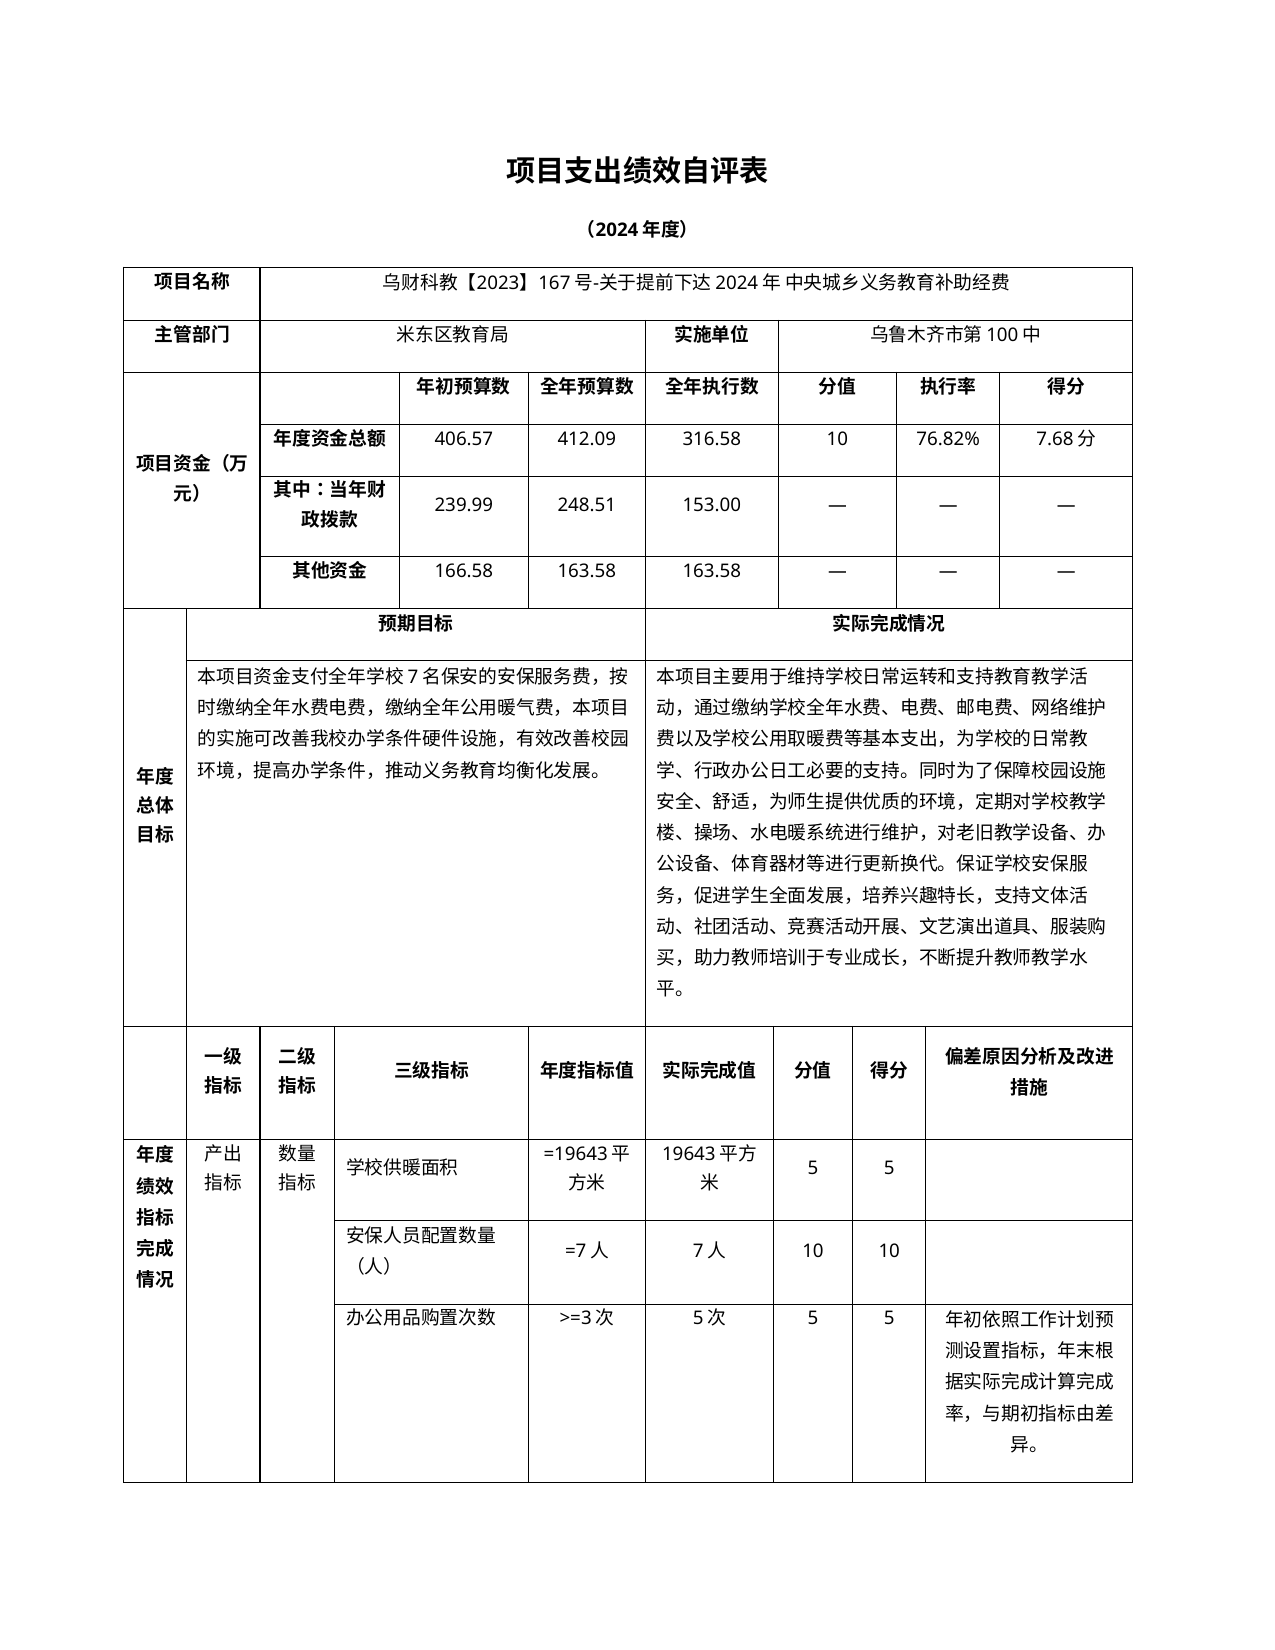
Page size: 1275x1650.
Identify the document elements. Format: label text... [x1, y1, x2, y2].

table_cell 乌鲁木齐市第100中 [779, 321, 1132, 372]
table_cell 年度总体目标 [124, 609, 186, 1026]
table_cell 5次 [646, 1305, 773, 1482]
table_cell 本项目主要用于维持学校日常运转和支持教育教学活动，通过缴纳学校全年水费、电费、邮电费、网络维护费以及学校公用取暖费等基本支出，为学校的日常教学、行政办公日工必要的支持。同时为了保障校园设施安全、舒适，为师生提供优质的环境，定期对学校教学楼、操场、水电暖系统进行维护，对老旧教学设备、办公设备、体育器材等进行更新换代。保证学校安保服务，促进学生全面发展，培养兴趣特长，支持文体活动、社团活动、竞赛活动开展、文艺演出道具、服装购买，助力教师培训于专业成长，不断提升教师教学水平。 [646, 661, 1132, 1026]
table_cell 10 [774, 1221, 852, 1304]
table_cell 406.57 [400, 425, 528, 476]
table_cell 实施单位 [646, 321, 778, 372]
table_cell 年初预算数 [400, 373, 528, 424]
table_cell 三级指标 [335, 1027, 528, 1139]
table_cell 得分 [1000, 373, 1132, 424]
table_cell 偏差原因分析及改进措施 [926, 1027, 1132, 1139]
table_cell 76.82% [897, 425, 999, 476]
table_cell — [897, 477, 999, 556]
table_cell 其他资金 [261, 557, 399, 608]
table_cell 分值 [779, 373, 896, 424]
table_cell =7人 [529, 1221, 645, 1304]
table_cell 412.09 [529, 425, 645, 476]
table_cell 项目资金（万元） [124, 373, 259, 608]
table_header 项目名称 [124, 268, 259, 319]
table_cell 学校供暖面积 [335, 1140, 528, 1219]
table_cell 执行率 [897, 373, 999, 424]
table_cell =19643平方米 [529, 1140, 645, 1219]
table_cell — [779, 557, 896, 608]
table_cell 248.51 [529, 477, 645, 556]
table_cell 年度指标值 [529, 1027, 645, 1139]
table_cell 5 [774, 1305, 852, 1482]
table_cell [926, 1221, 1132, 1304]
table_cell — [1000, 557, 1132, 608]
text （2024年度） [187, 216, 1087, 242]
table_cell 全年执行数 [646, 373, 778, 424]
table_cell 10 [779, 425, 896, 476]
table_cell 5 [853, 1305, 925, 1482]
table_cell 166.58 [400, 557, 528, 608]
table_cell 一级指标 [187, 1027, 259, 1139]
table_cell 19643平方米 [646, 1140, 773, 1219]
table_cell 办公用品购置次数 [335, 1305, 528, 1482]
table_cell [261, 373, 399, 424]
table_cell 10 [853, 1221, 925, 1304]
table_cell [926, 1140, 1132, 1219]
table_cell 米东区教育局 [261, 321, 645, 372]
table_cell >=3次 [529, 1305, 645, 1482]
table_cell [926, 1305, 1132, 1482]
table_cell — [779, 477, 896, 556]
table_cell 实际完成情况 [646, 609, 1132, 660]
table_cell [124, 1027, 186, 1139]
table_cell 7.68分 [1000, 425, 1132, 476]
table_cell 163.58 [529, 557, 645, 608]
text 项目支出绩效自评表 [187, 150, 1087, 190]
table_cell 实际完成值 [646, 1027, 773, 1139]
table_cell 分值 [774, 1027, 852, 1139]
table_cell 239.99 [400, 477, 528, 556]
table_cell 7人 [646, 1221, 773, 1304]
table_cell 153.00 [646, 477, 778, 556]
table_cell 5 [853, 1140, 925, 1219]
table_cell 316.58 [646, 425, 778, 476]
table_cell 得分 [853, 1027, 925, 1139]
table_cell 二级指标 [261, 1027, 334, 1139]
table_cell 163.58 [646, 557, 778, 608]
table_cell 5 [774, 1140, 852, 1219]
table_cell 年度绩效指标完成情况 [124, 1140, 186, 1482]
table_cell 数量指标 [261, 1140, 334, 1482]
table_cell 本项目资金支付全年学校7名保安的安保服务费，按时缴纳全年水费电费，缴纳全年公用暖气费，本项目的实施可改善我校办学条件硬件设施，有效改善校园环境，提高办学条件，推动义务教育均衡化发展。 [187, 661, 645, 1026]
table_cell — [1000, 477, 1132, 556]
table_cell 全年预算数 [529, 373, 645, 424]
table_header 乌财科教【2023】167号-关于提前下达2024年 中央城乡义务教育补助经费 [261, 268, 1132, 319]
table_cell — [897, 557, 999, 608]
table_cell 其中：当年财政拨款 [261, 477, 399, 556]
table_cell 预期目标 [187, 609, 645, 660]
table_cell 安保人员配置数量（人） [335, 1221, 528, 1304]
table_cell 年度资金总额 [261, 425, 399, 476]
table_cell 产出指标 [187, 1140, 259, 1482]
table_cell 主管部门 [124, 321, 259, 372]
